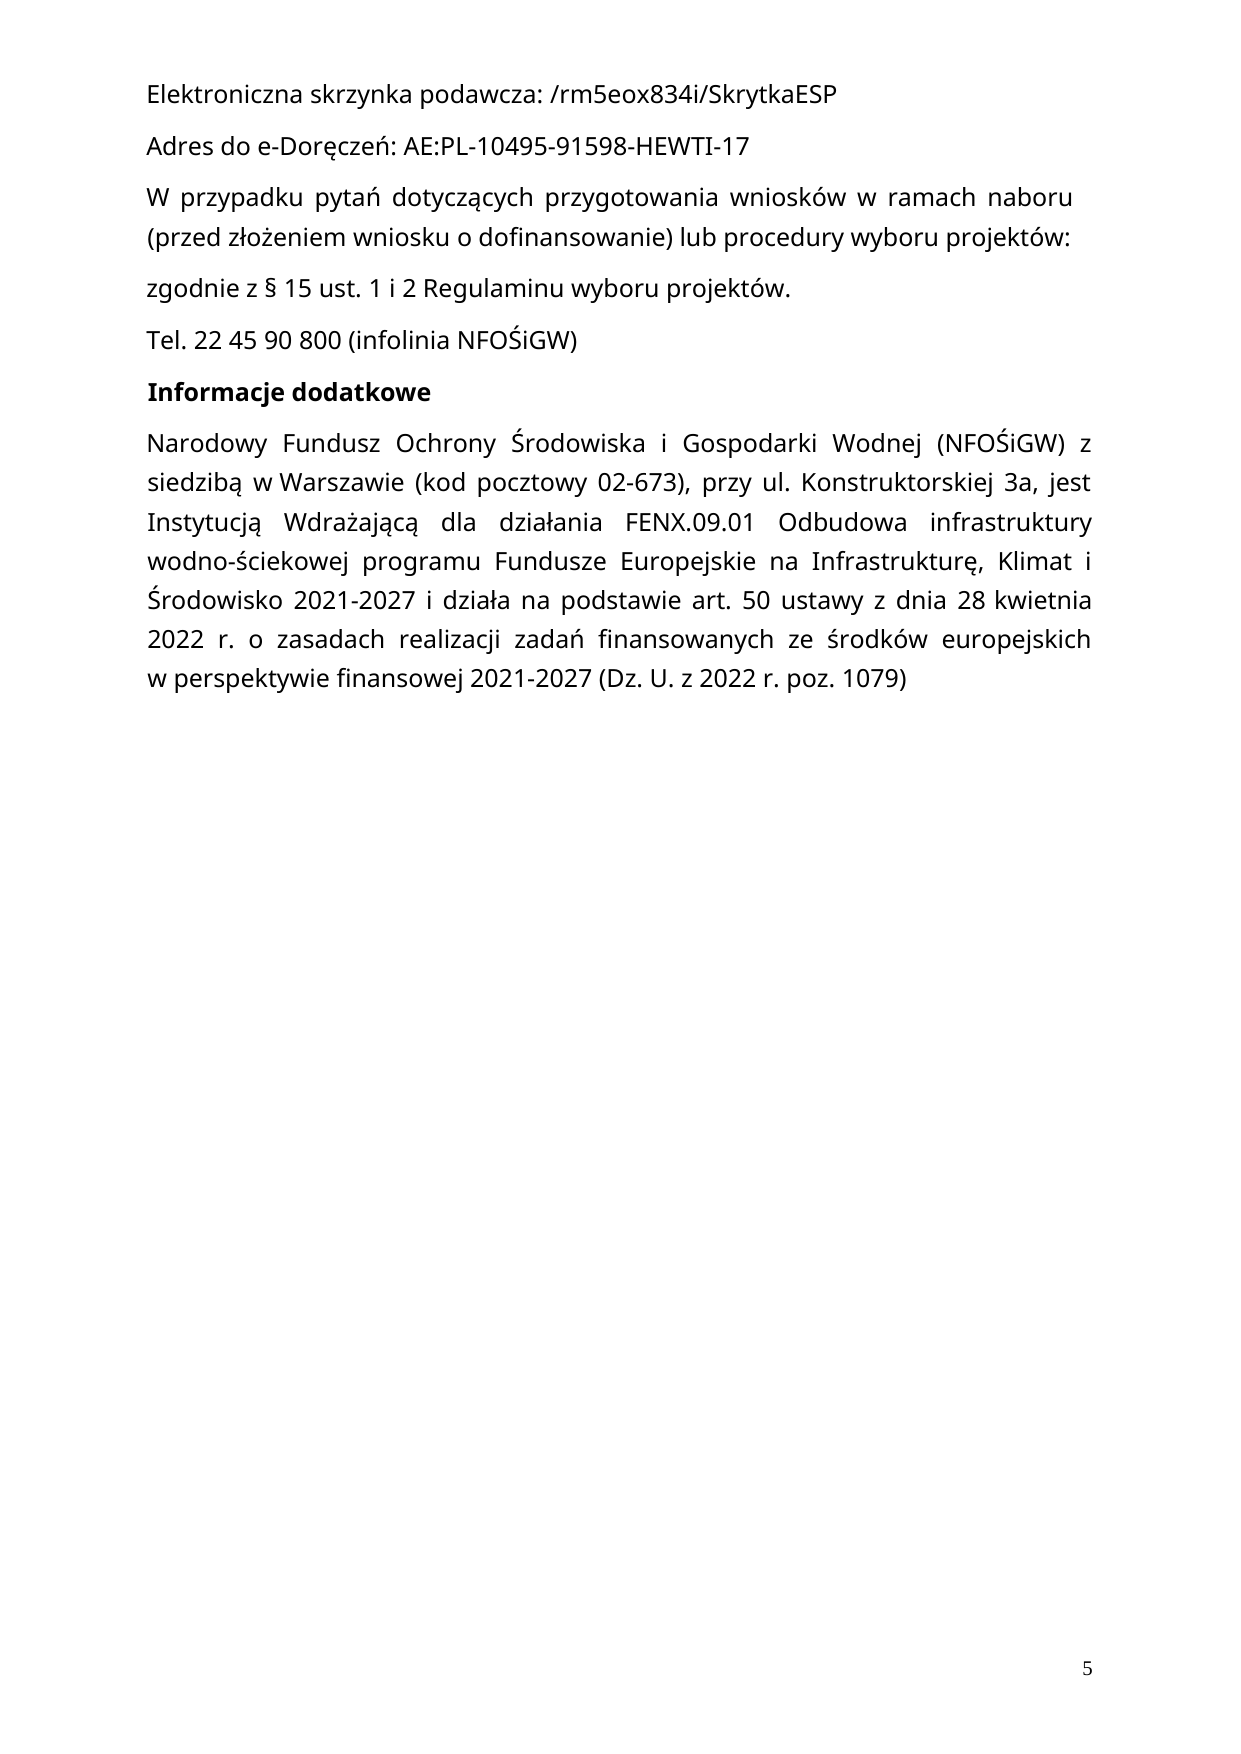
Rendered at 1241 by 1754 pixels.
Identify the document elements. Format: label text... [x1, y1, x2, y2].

text Narodowy Fundusz Ochrony Środowiska i Gospodarki Wodnej (NFOŚiGW) z siedzibą w Warszawie (kod pocztowy 02-673), przy ul. Konstruktorskiej 3a, jest Instytucją Wdrażającą dla działania FENX.09.01 Odbudowa infrastruktury wodno-ściekowej programu Fundusze Europejskie na Infrastrukturę, Klimat i Środowisko 2021-2027 i działa na podstawie art. 50 ustawy z dnia 28 kwietnia 2022 r. o zasadach realizacji zadań finansowanych ze środków europejskich w perspektywie finansowej 2021-2027 (Dz. U. z 2022 r. poz. 1079) [146, 426, 1092, 695]
subtitle Informacje dodatkowe [148, 374, 1092, 408]
text Tel. 22 45 90 800 (infolinia NFOŚiGW) [146, 323, 1074, 357]
text Adres do e-Doręczeń: AE:PL-10495-91598-HEWTI-17 [146, 128, 1074, 162]
text W przypadku pytań dotyczących przygotowania wniosków w ramach naboru (przed złożeniem wniosku o dofinansowanie) lub procedury wyboru projektów: [146, 180, 1074, 253]
text Elektroniczna skrzynka podawcza: /rm5eox834i/SkrytkaESP [146, 77, 1074, 111]
text zgodnie z § 15 ust. 1 i 2 Regulaminu wyboru projektów. [146, 271, 1074, 305]
